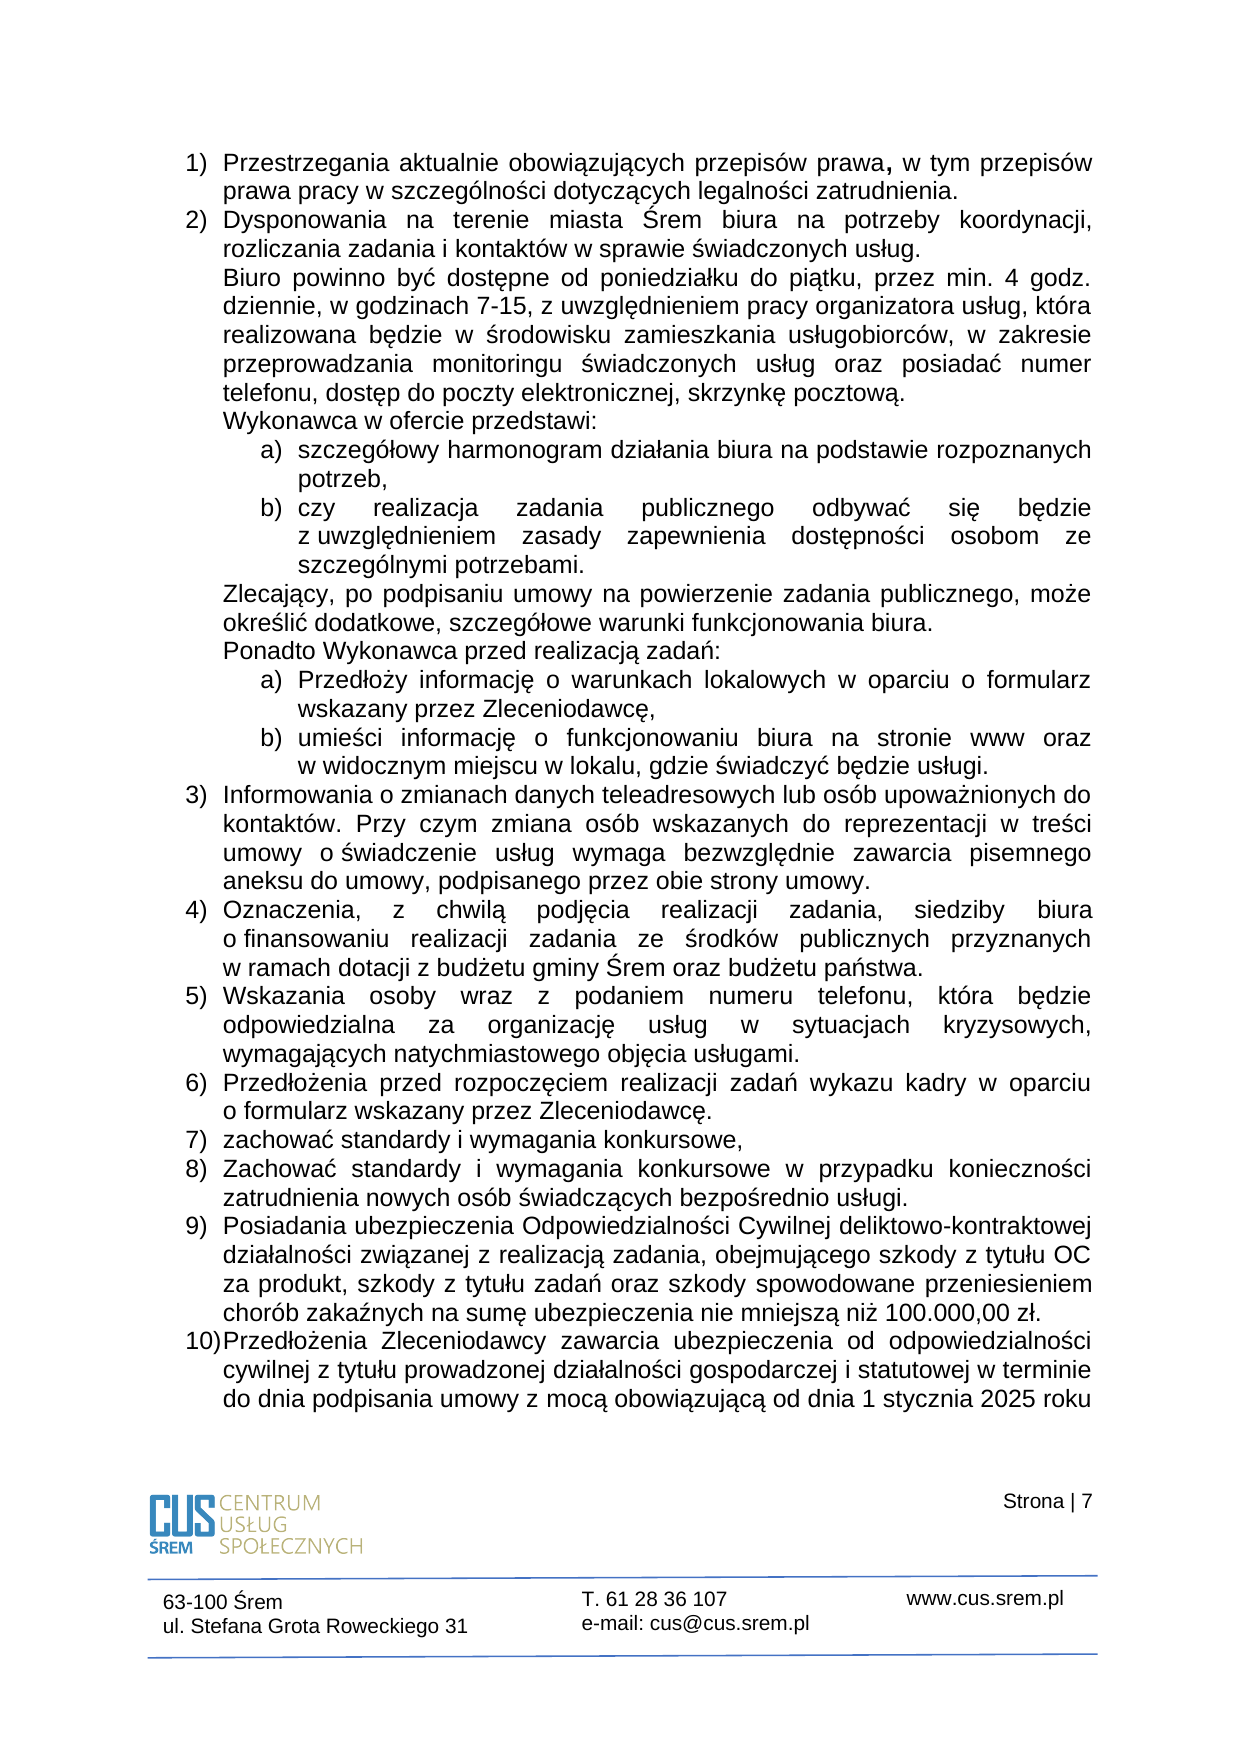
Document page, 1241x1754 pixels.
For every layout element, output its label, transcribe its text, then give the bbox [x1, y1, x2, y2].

list Dysponowania na terenie miasta Śrem biura na potrzeby koordynacji, rozliczania zadania i kontaktów w sprawie świadczonych usług. [185, 205, 1093, 263]
list Informowania o zmianach danych teleadresowych lub osób upoważnionych do kontaktów. Przy czym zmiana osób wskazanych do reprezentacji w treści umowy o świadczenie usług wymaga bezwzględnie zawarcia pisemnego aneksu do umowy, podpisanego przez obie strony umowy. [185, 780, 1093, 895]
text Ponadto Wykonawca przed realizacją zadań: [223, 636, 1093, 665]
list czy realizacja zadania publicznego odbywać się będzie z uwzględnieniem zasady zapewnienia dostępności osobom ze szczególnymi potrzebami. [260, 493, 1093, 579]
text Wykonawca w ofercie przedstawi: [223, 406, 1093, 435]
list Przedłożenia przed rozpoczęciem realizacji zadań wykazu kadry w oparciu o formularz wskazany przez Zleceniodawcę. [185, 1068, 1093, 1125]
list Posiadania ubezpieczenia Odpowiedzialności Cywilnej deliktowo-kontraktowej działalności związanej z realizacją zadania, obejmującego szkody z tytułu OC za produkt, szkody z tytułu zadań oraz szkody spowodowane przeniesieniem chorób zakaźnych na sumę ubezpieczenia nie mniejszą niż 100.000,00 zł. [185, 1211, 1093, 1326]
list Przestrzegania aktualnie obowiązujących przepisów prawa, w tym przepisów prawa pracy w szczególności dotyczących legalności zatrudnienia. [185, 148, 1093, 205]
text Zlecający, po podpisaniu umowy na powierzenie zadania publicznego, może określić dodatkowe, szczegółowe warunki funkcjonowania biura. [223, 579, 1093, 636]
list Wskazania osoby wraz z podaniem numeru telefonu, która będzie odpowiedzialna za organizację usług w sytuacjach kryzysowych, wymagających natychmiastowego objęcia usługami. [185, 981, 1093, 1068]
list Zachować standardy i wymagania konkursowe w przypadku konieczności zatrudnienia nowych osób świadczących bezpośrednio usługi. [185, 1154, 1093, 1211]
list Oznaczenia, z chwilą podjęcia realizacji zadania, siedziby biura o finansowaniu realizacji zadania ze środków publicznych przyznanych w ramach dotacji z budżetu gminy Śrem oraz budżetu państwa. [185, 895, 1093, 981]
list Przedłoży informację o warunkach lokalowych w oparciu o formularz wskazany przez Zleceniodawcę, [260, 665, 1093, 723]
picture [147, 1488, 364, 1559]
list zachować standardy i wymagania konkursowe, [185, 1125, 1093, 1154]
text Biuro powinno być dostępne od poniedziałku do piątku, przez min. 4 godz. dziennie, w godzinach 7-15, z uwzględnieniem pracy organizatora usług, która realizowana będzie w środowisku zamieszkania usługobiorców, w zakresie przeprowadzania monitoringu świadczonych usług oraz posiadać numer telefonu, dostęp do poczty elektronicznej, skrzynkę pocztową. [223, 263, 1093, 406]
list szczegółowy harmonogram działania biura na podstawie rozpoznanych potrzeb, [260, 435, 1093, 493]
list umieści informację o funkcjonowaniu biura na stronie www oraz w widocznym miejscu w lokalu, gdzie świadczyć będzie usługi. [260, 723, 1093, 780]
